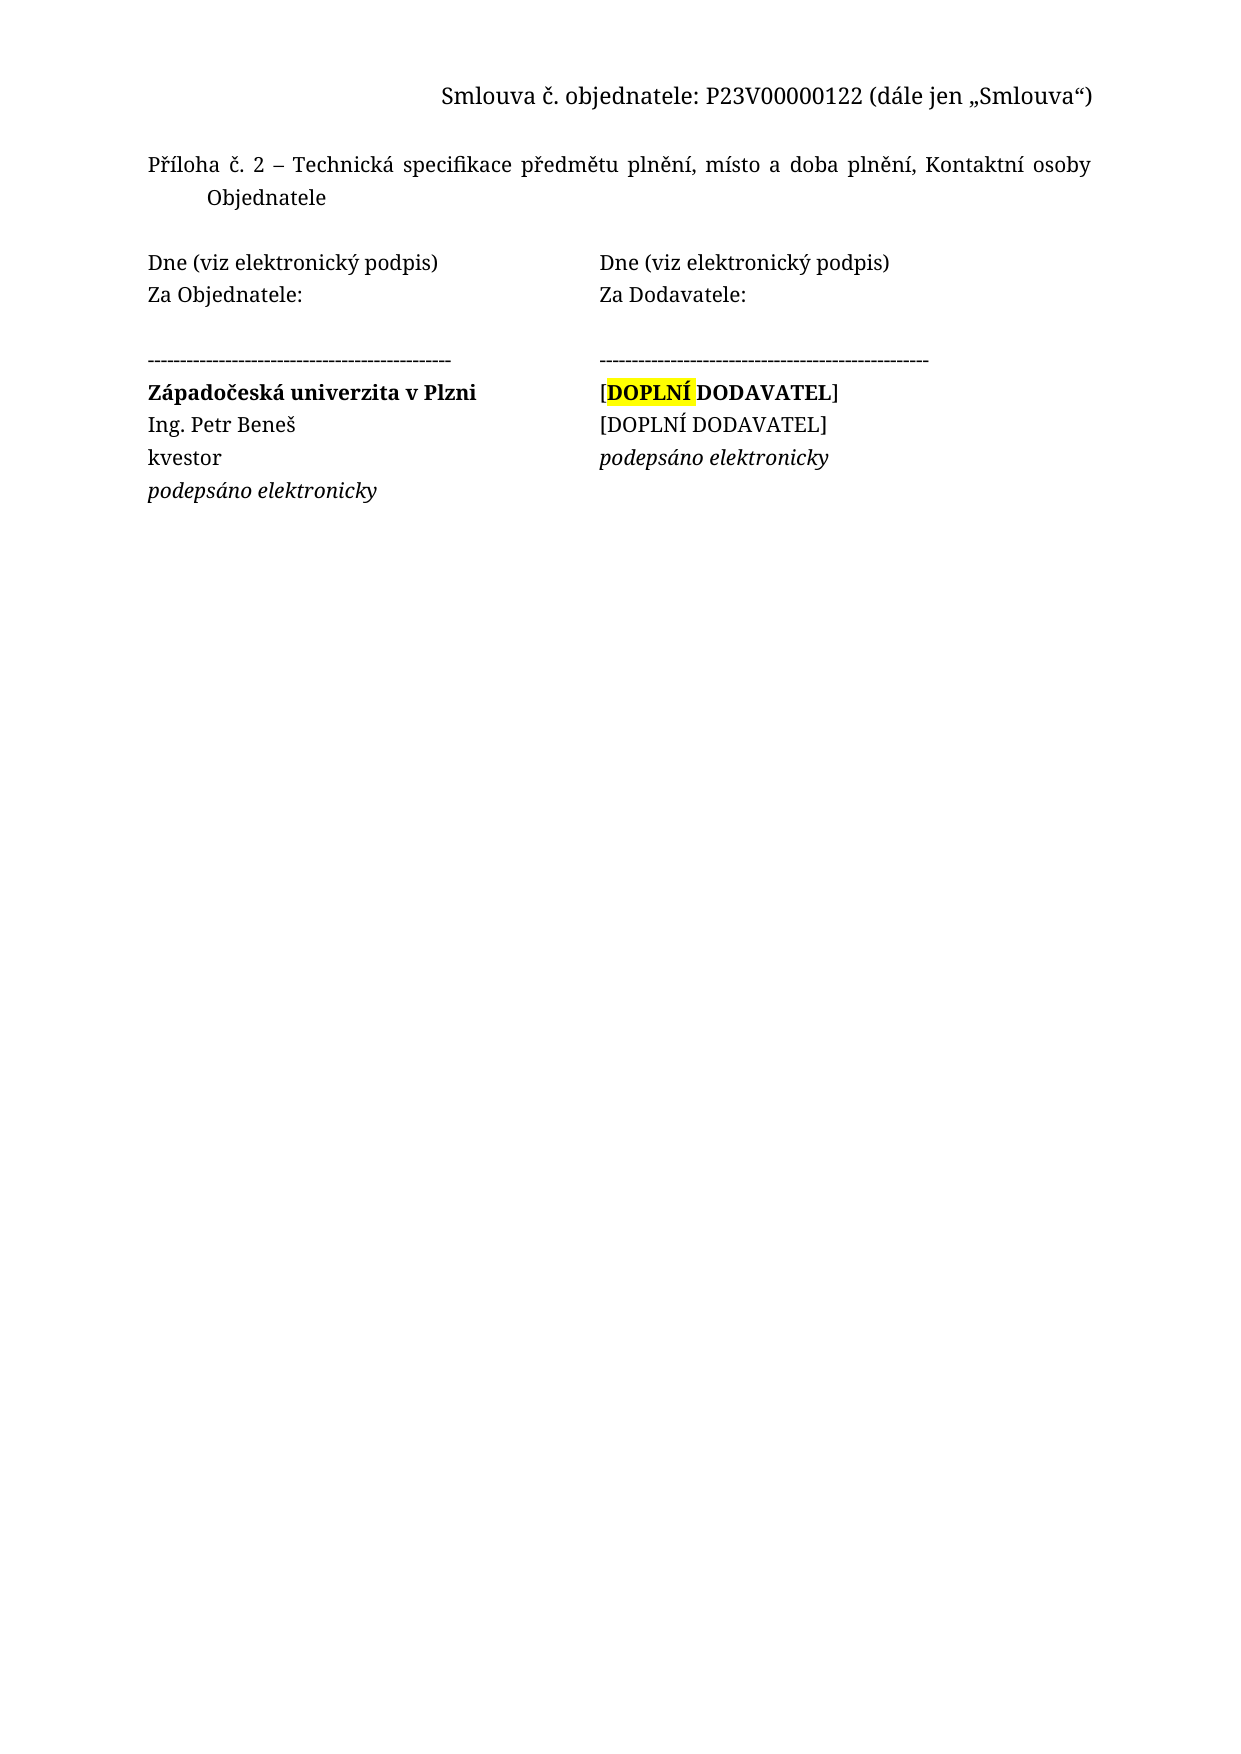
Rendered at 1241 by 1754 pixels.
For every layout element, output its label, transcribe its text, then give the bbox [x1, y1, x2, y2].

table_header Dne (viz elektronický podpis) Za Dodavatele: --------------------------------------------------- [DOPLNÍ DODAVATEL] [DOPLNÍ DODAVATEL] podepsáno elektronicky [588, 248, 1040, 508]
table_header Dne (viz elektronický podpis) Za Objednatele: ----------------------------------------------- Západočeská univerzita v Plzni Ing. Petr Beneš kvestor podepsáno elektronicky [136, 248, 588, 508]
text Příloha č. 2 – Technická specifikace předmětu plnění, místo a doba plnění, Kontaktní osoby Objednatele [148, 150, 1093, 211]
